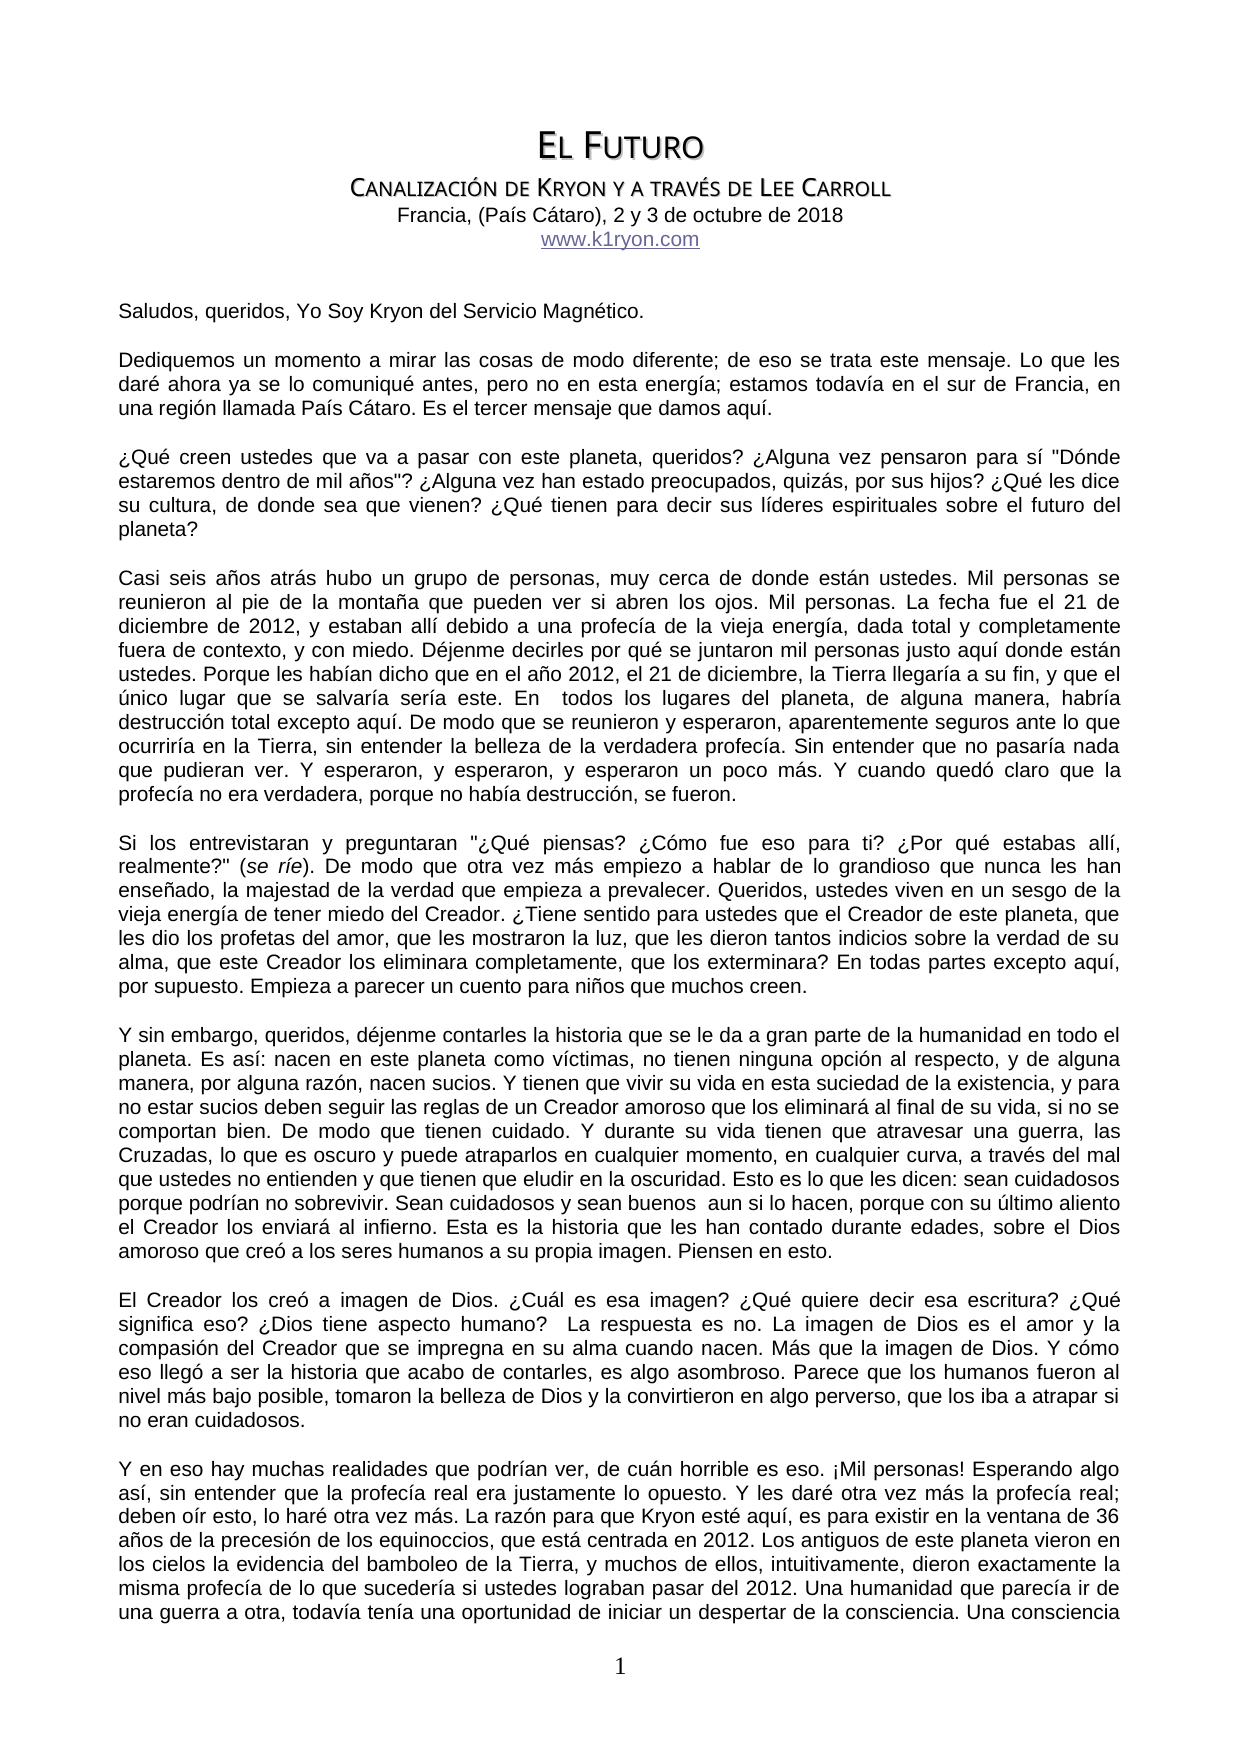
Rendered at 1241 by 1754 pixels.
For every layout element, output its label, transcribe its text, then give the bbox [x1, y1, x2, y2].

text www.k1ryon.com [118, 227, 1122, 251]
text Dediquemos un momento a mirar las cosas de modo diferente; de eso se trata este mensaje. Lo que les daré ahora ya se lo comuniqué antes, pero no en esta energía; estamos todavía en el sur de Francia, en una región llamada País Cátaro. Es el tercer mensaje que damos aquí. [118, 348, 1122, 420]
text ¿Qué creen ustedes que va a pasar con este planeta, queridos? ¿Alguna vez pensaron para sí "Dónde estaremos dentro de mil años"? ¿Alguna vez han estado preocupados, quizás, por sus hijos? ¿Qué les dice su cultura, de donde sea que vienen? ¿Qué tienen para decir sus líderes espirituales sobre el futuro del planeta? [118, 445, 1122, 541]
text El Futuro Canalización de Kryon y a través de Lee Carroll [118, 118, 1122, 203]
text Si los entrevistaran y preguntaran "¿Qué piensas? ¿Cómo fue eso para ti? ¿Por qué estabas allí, realmente?" (se ríe). De modo que otra vez más empiezo a hablar de lo grandioso que nunca les han enseñado, la majestad de la verdad que empieza a prevalecer. Queridos, ustedes viven en un sesgo de la vieja energía de tener miedo del Creador. ¿Tiene sentido para ustedes que el Creador de este planeta, que les dio los profetas del amor, que les mostraron la luz, que les dieron tantos indicios sobre la verdad de su alma, que este Creador los eliminara completamente, que los exterminara? En todas partes excepto aquí, por supuesto. Empieza a parecer un cuento para niños que muchos creen. [118, 830, 1122, 998]
text Francia, (País Cátaro), 2 y 3 de octubre de 2018 [118, 203, 1122, 227]
text El Creador los creó a imagen de Dios. ¿Cuál es esa imagen? ¿Qué quiere decir esa escritura? ¿Qué significa eso? ¿Dios tiene aspecto humano? La respuesta es no. La imagen de Dios es el amor y la compasión del Creador que se impregna en su alma cuando nacen. Más que la imagen de Dios. Y cómo eso llegó a ser la historia que acabo de contarles, es algo asombroso. Parece que los humanos fueron al nivel más bajo posible, tomaron la belleza de Dios y la convirtieron en algo perverso, que los iba a atrapar si no eran cuidadosos. [118, 1288, 1122, 1431]
text Casi seis años atrás hubo un grupo de personas, muy cerca de donde están ustedes. Mil personas se reunieron al pie de la montaña que pueden ver si abren los ojos. Mil personas. La fecha fue el 21 de diciembre de 2012, y estaban allí debido a una profecía de la vieja energía, dada total y completamente fuera de contexto, y con miedo. Déjenme decirles por qué se juntaron mil personas justo aquí donde están ustedes. Porque les habían dicho que en el año 2012, el 21 de diciembre, la Tierra llegaría a su fin, y que el único lugar que se salvaría sería este. En todos los lugares del planeta, de alguna manera, habría destrucción total excepto aquí. De modo que se reunieron y esperaron, aparentemente seguros ante lo que ocurriría en la Tierra, sin entender la belleza de la verdadera profecía. Sin entender que no pasaría nada que pudieran ver. Y esperaron, y esperaron, y esperaron un poco más. Y cuando quedó claro que la profecía no era verdadera, porque no había destrucción, se fueron. [118, 566, 1122, 805]
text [118, 1456, 1122, 1624]
text Saludos, queridos, Yo Soy Kryon del Servicio Magnético. [118, 299, 1122, 323]
text Y sin embargo, queridos, déjenme contarles la historia que se le da a gran parte de la humanidad en todo el planeta. Es así: nacen en este planeta como víctimas, no tienen ninguna opción al respecto, y de alguna manera, por alguna razón, nacen sucios. Y tienen que vivir su vida en esta suciedad de la existencia, y para no estar sucios deben seguir las reglas de un Creador amoroso que los eliminará al final de su vida, si no se comportan bien. De modo que tienen cuidado. Y durante su vida tienen que atravesar una guerra, las Cruzadas, lo que es oscuro y puede atraparlos en cualquier momento, en cualquier curva, a través del mal que ustedes no entienden y que tienen que eludir en la oscuridad. Esto es lo que les dicen: sean cuidadosos porque podrían no sobrevivir. Sean cuidadosos y sean buenos aun si lo hacen, porque con su último aliento el Creador los enviará al infierno. Esta es la historia que les han contado durante edades, sobre el Dios amoroso que creó a los seres humanos a su propia imagen. Piensen en esto. [118, 1023, 1122, 1263]
